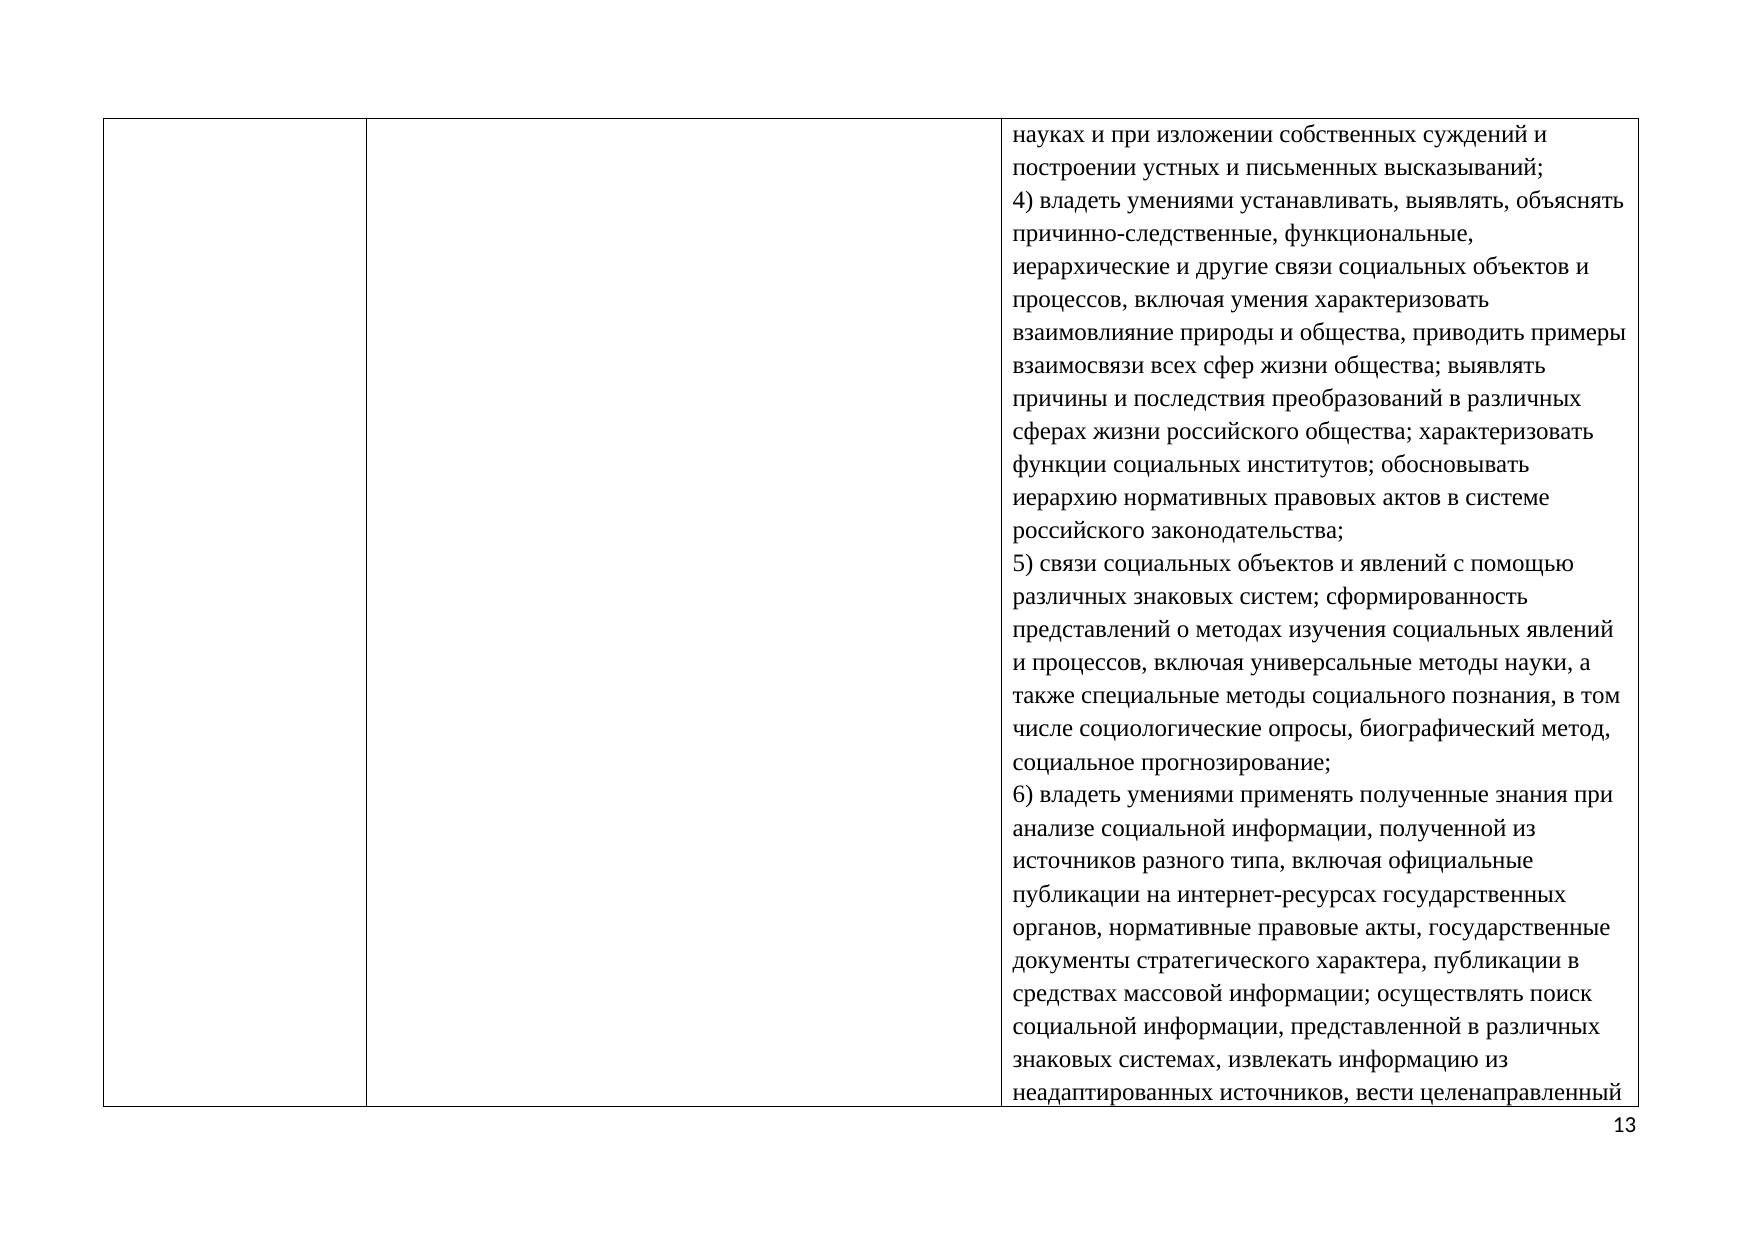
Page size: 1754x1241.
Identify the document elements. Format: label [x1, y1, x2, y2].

table_cell [104, 119, 366, 1106]
table_cell [1002, 119, 1638, 1106]
table_cell [367, 119, 1001, 1106]
